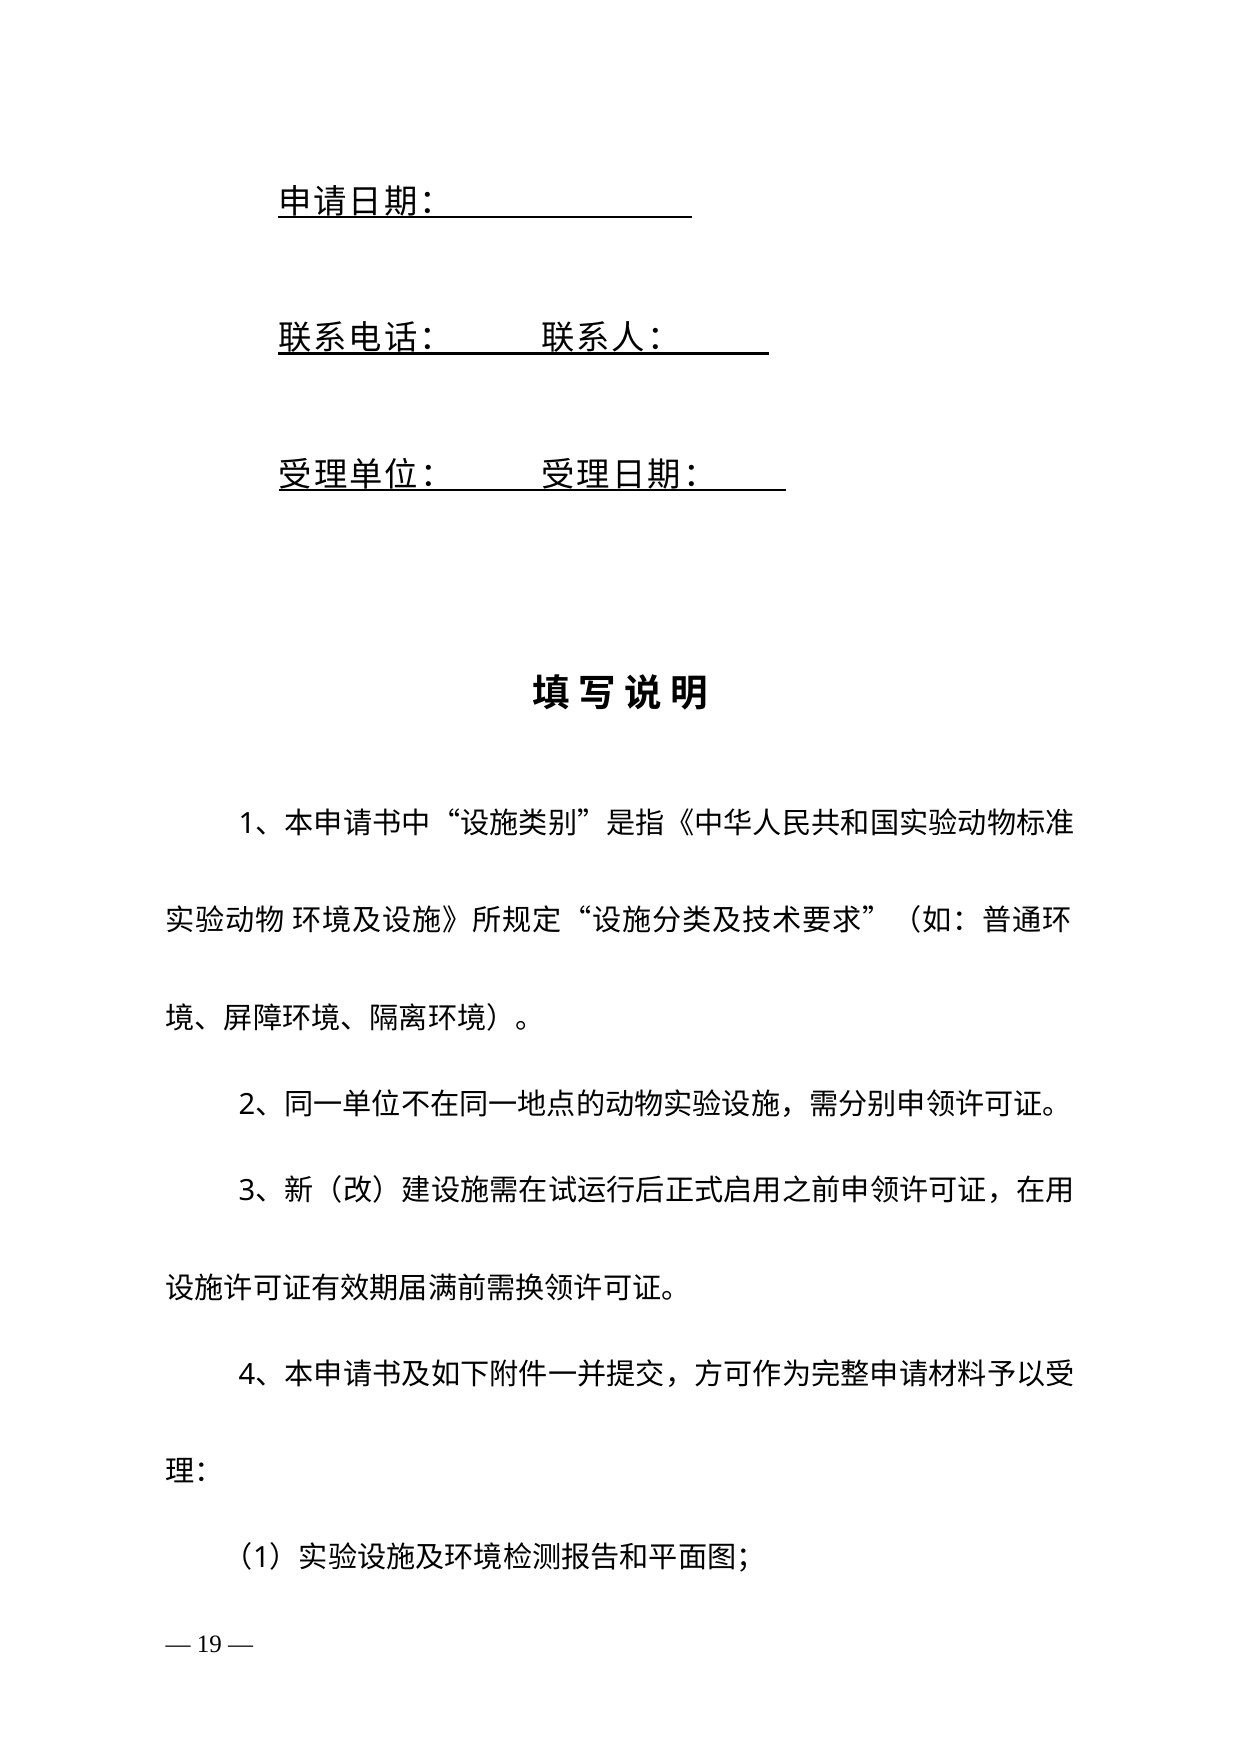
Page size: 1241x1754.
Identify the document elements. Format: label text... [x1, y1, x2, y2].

text 受理单位： 受理日期： [278, 439, 1075, 504]
text 3、新（改）建设施需在试运行后正式启用之前申领许可证，在用设施许可证有效期届满前需换领许可证。 [165, 1155, 1075, 1318]
text 申请日期： [278, 166, 1075, 231]
text （1）实验设施及环境检测报告和平面图； [165, 1523, 1075, 1588]
text 1、本申请书中“设施类别”是指《中华人民共和国实验动物标准 实验动物 环境及设施》所规定“设施分类及技术要求”（如：普通环境、屏障环境、隔离环境）。 [165, 788, 1075, 1048]
text 2、同一单位不在同一地点的动物实验设施，需分别申领许可证。 [165, 1069, 1075, 1134]
text 4、本申请书及如下附件一并提交，方可作为完整申请材料予以受理： [165, 1339, 1075, 1501]
text 联系电话： 联系人： [278, 302, 1075, 367]
text 填 写 说 明 [165, 658, 1075, 723]
